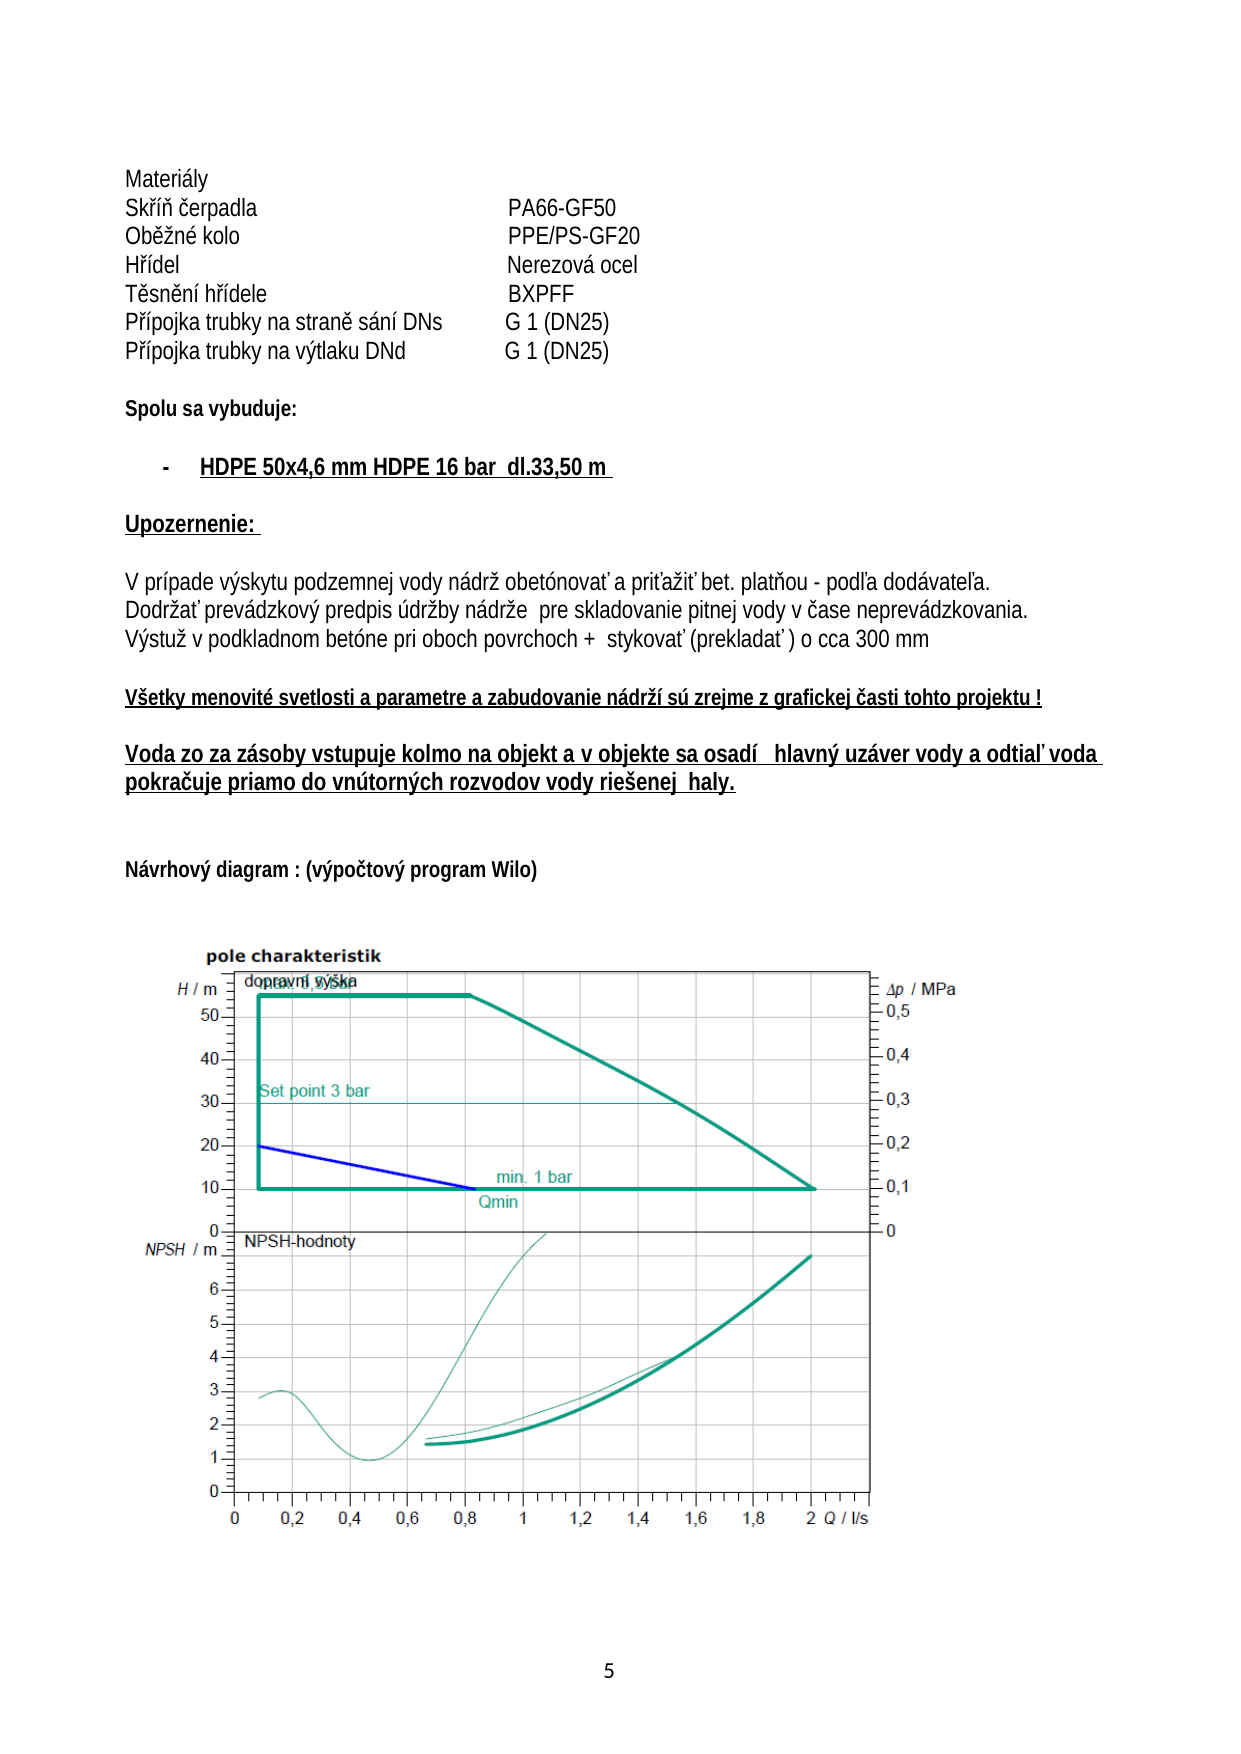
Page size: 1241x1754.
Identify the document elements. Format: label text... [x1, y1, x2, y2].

text Materiály [125, 164, 1132, 193]
list HDPE 50x4,6 mm HDPE 16 bar dl.33,50 m [162, 452, 1132, 480]
text Oběžné kolo PPE/PS-GF20 [125, 221, 1132, 250]
text Skříň čerpadla PA66-GF50 [125, 193, 1132, 221]
text Hřídel Nerezová ocel [125, 250, 1132, 279]
text Přípojka trubky na straně sání DNs G 1 (DN25) [125, 307, 1132, 336]
text Přípojka trubky na výtlaku DNd G 1 (DN25) [125, 336, 1132, 364]
text V prípade výskytu podzemnej vody nádrž obetónovať a priťažiť bet. platňou - podľa dodávateľa. [125, 566, 1132, 595]
text Voda zo za zásoby vstupuje kolmo na objekt a v objekte sa osadí hlavný uzáver vody a odtiaľ voda pokračuje priamo do vnútorných rozvodov vody riešenej haly. [125, 738, 1132, 796]
text Těsnění hřídele BXPFF [125, 279, 1132, 307]
text Spolu sa vybuduje: [125, 395, 1129, 421]
text Všetky menovité svetlosti a parametre a zabudovanie nádrží sú zrejme z grafickej časti tohto projektu ! [125, 683, 1129, 710]
text Dodržať prevádzkový predpis údržby nádrže pre skladovanie pitnej vody v čase neprevádzkovania. [125, 595, 1132, 624]
text Upozernenie: [125, 509, 1132, 538]
picture [125, 910, 969, 1550]
text Návrhový diagram : (výpočtový program Wilo) [125, 856, 1129, 882]
text Výstuž v podkladnom betóne pri oboch povrchoch + stykovať (prekladať ) o cca 300 mm [125, 624, 1132, 652]
